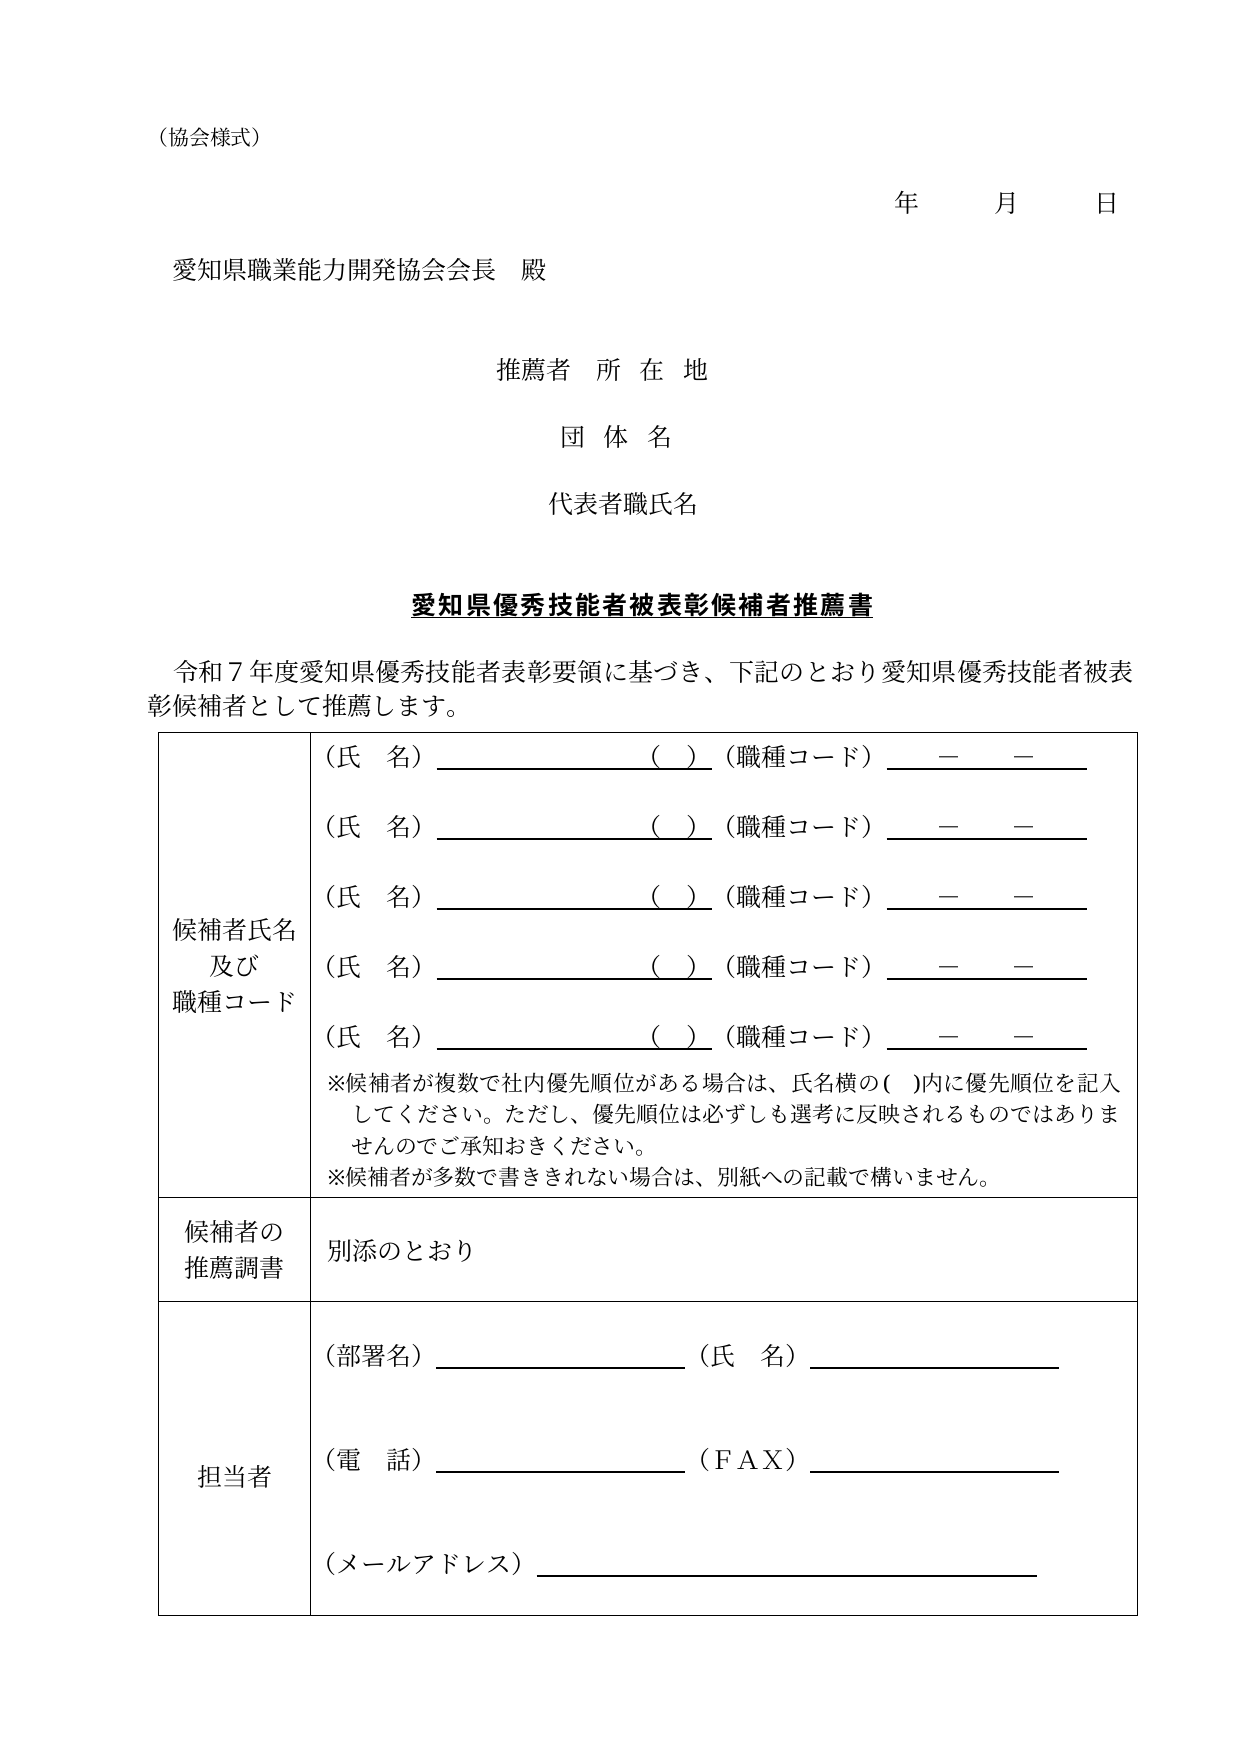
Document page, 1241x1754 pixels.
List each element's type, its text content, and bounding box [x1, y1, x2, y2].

text （協会様式） [148, 118, 1137, 152]
table_header （氏 名） （ ）（職種コード） － － （氏 名） （ ）（職種コード） － － （氏 名） （ ）（職種コード） － － （氏 名） （ ）（職種コード） － － （氏 名） （ ）（職種コード） － － ※候補者が複数で社内優先順位がある場合は、氏名横の( )内に優先順位を記入してください。ただし、優先順位は必ずしも選考に反映されるものではありませんのでご承知おきください。 ※候補者が多数で書ききれない場合は、別紙への記載で構いません。 [311, 733, 1137, 1197]
table_cell （部署名） （氏 名） （電 話） （ＦＡＸ） （メールアドレス） [311, 1302, 1137, 1615]
text 年 月 日 [148, 185, 1137, 219]
text 推薦者 所在地 [148, 353, 1137, 386]
table_cell 候補者の 推薦調書 [159, 1198, 310, 1301]
text 代表者職氏名 [148, 487, 1137, 521]
text 令和７年度愛知県優秀技能者表彰要領に基づき、下記のとおり愛知県優秀技能者被表彰候補者として推薦します。 [148, 655, 1137, 722]
text 団体名 [148, 420, 1137, 453]
table_cell 担当者 [159, 1302, 310, 1615]
text 愛知県優秀技能者被表彰候補者推薦書 [148, 588, 1137, 621]
text 愛知県職業能力開発協会会長 殿 [148, 252, 1137, 286]
table_header 候補者氏名 及び 職種コード [159, 733, 310, 1197]
table_cell 別添のとおり [311, 1198, 1137, 1301]
